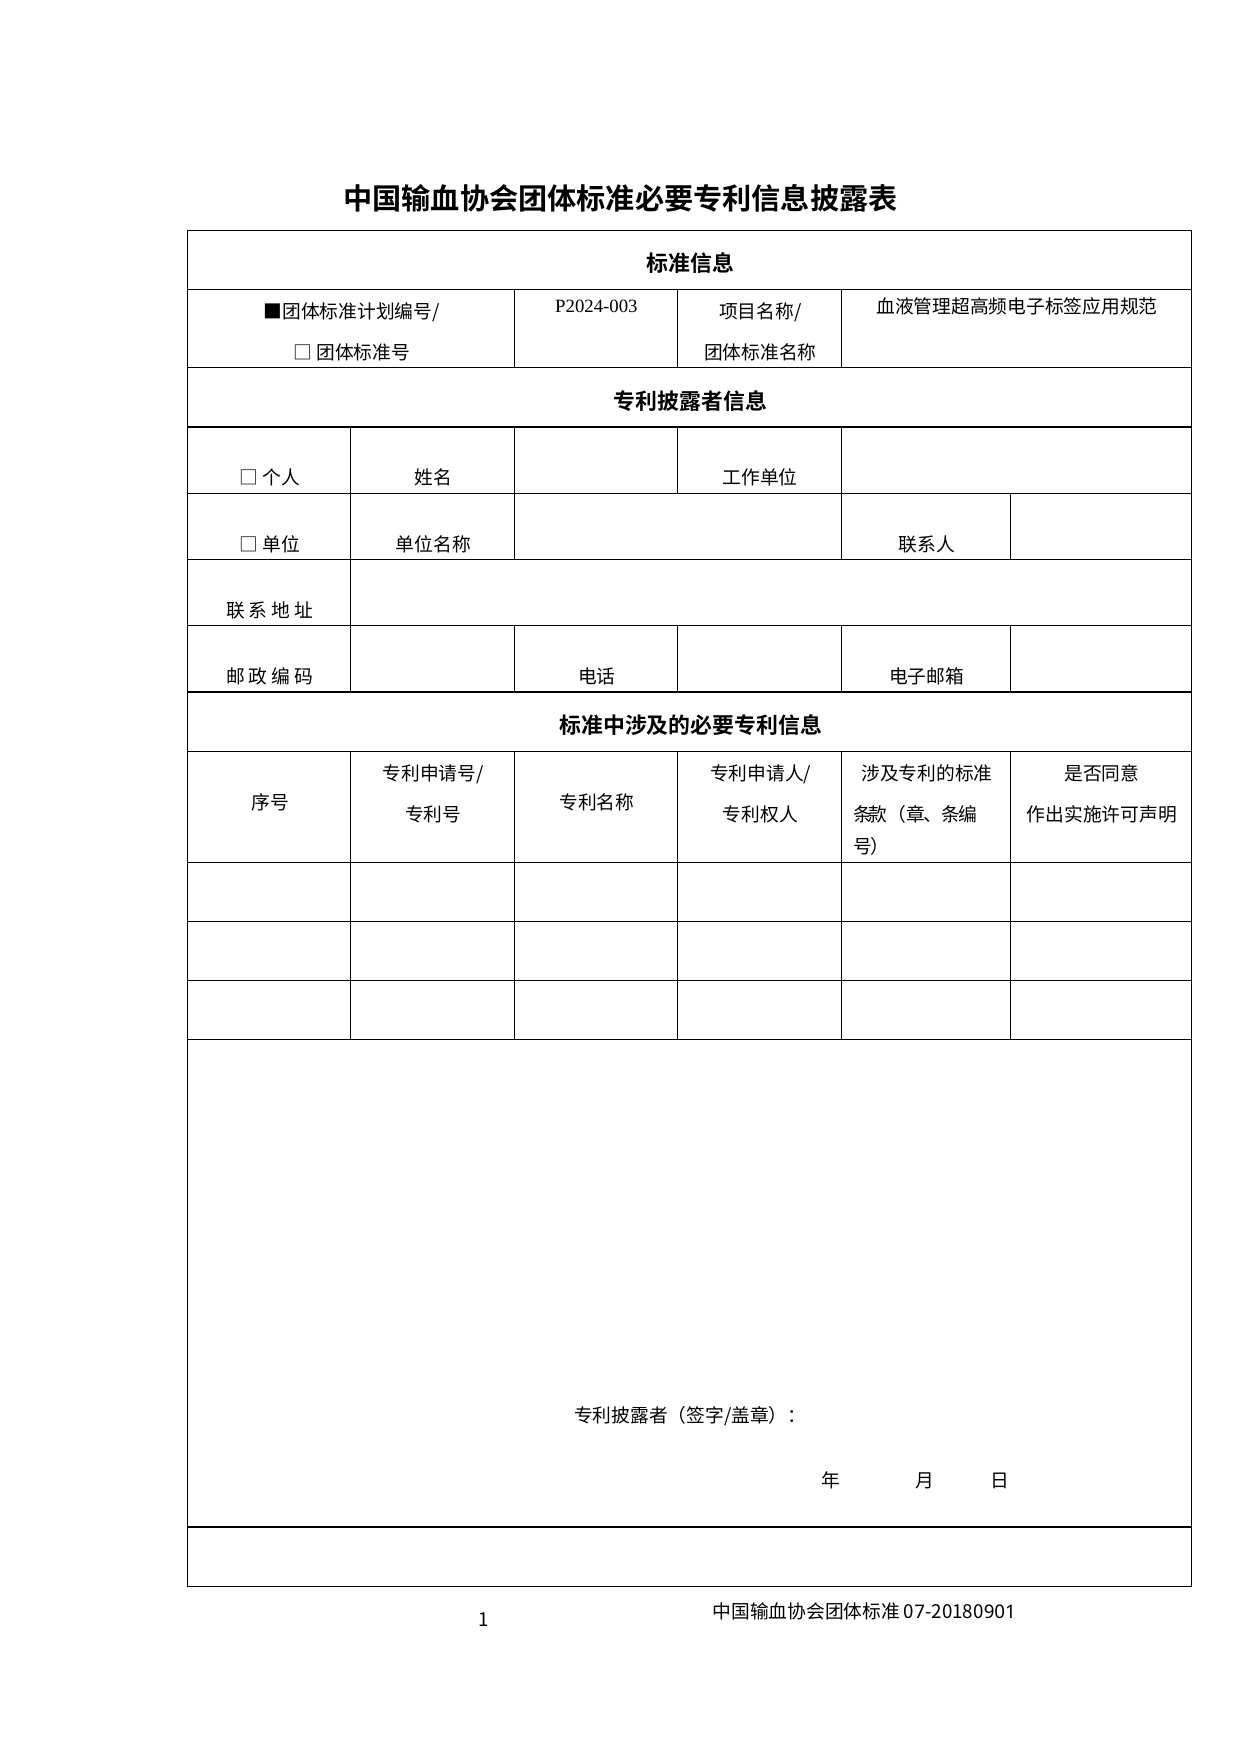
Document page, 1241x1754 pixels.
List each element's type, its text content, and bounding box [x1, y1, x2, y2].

table_cell [842, 981, 1010, 1039]
table_cell 是否同意 作出实施许可声明 [1011, 752, 1191, 862]
table_cell [678, 981, 841, 1039]
table_cell 单位名称 [351, 494, 514, 559]
table_cell [515, 981, 677, 1039]
table_cell 专利申请人/ 专利权人 [678, 752, 841, 862]
table_cell 邮 政 编 码 [188, 626, 350, 691]
table_cell [351, 981, 514, 1039]
table_cell [1011, 981, 1191, 1039]
table_cell 电子邮箱 [842, 626, 1010, 691]
table_cell [351, 863, 514, 921]
table_cell [515, 428, 677, 493]
table_cell [515, 863, 677, 921]
table_cell □ 个人 [188, 428, 350, 493]
table_cell 专利名称 [515, 752, 677, 862]
table_cell 专利申请号/ 专利号 [351, 752, 514, 862]
table_cell [515, 922, 677, 980]
table_cell [842, 922, 1010, 980]
table_cell [1011, 863, 1191, 921]
table_cell [842, 863, 1010, 921]
table_cell [842, 428, 1191, 493]
table_cell 联 系 地 址 [188, 560, 350, 625]
table_cell [1011, 922, 1191, 980]
table_cell [1011, 494, 1191, 559]
text 中国输血协会团体标准必要专利信息披露表 [187, 164, 1053, 229]
table_cell [188, 981, 350, 1039]
table_cell 姓名 [351, 428, 514, 493]
table_cell 项目名称/ 团体标准名称 [678, 290, 841, 367]
table_cell [678, 626, 841, 691]
table_cell [351, 922, 514, 980]
table_cell P2024-003 [515, 290, 677, 367]
table_cell [515, 494, 841, 559]
table_cell ■团体标准计划编号/ □ 团体标准号 [188, 290, 514, 367]
table_cell [351, 560, 1191, 625]
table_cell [188, 1528, 1191, 1586]
table_cell 电话 [515, 626, 677, 691]
table_cell [678, 863, 841, 921]
table_cell [188, 922, 350, 980]
table_cell 工作单位 [678, 428, 841, 493]
table_header 标准信息 [188, 231, 1191, 288]
table_cell [1011, 626, 1191, 691]
table_cell [188, 863, 350, 921]
table_cell 涉及专利的标准 条款（章、条编号） [842, 752, 1010, 862]
table_cell 序号 [188, 752, 350, 862]
table_cell [678, 922, 841, 980]
table_cell □ 单位 [188, 494, 350, 559]
table_cell 联系人 [842, 494, 1010, 559]
table_cell [351, 626, 514, 691]
table_cell 专利披露者（签字/盖章）： 年 月 日 [188, 1040, 1191, 1526]
table_cell 血液管理超高频电子标签应用规范 [842, 290, 1191, 367]
table_cell 专利披露者信息 [188, 368, 1191, 426]
table_cell 标准中涉及的必要专利信息 [188, 693, 1191, 751]
